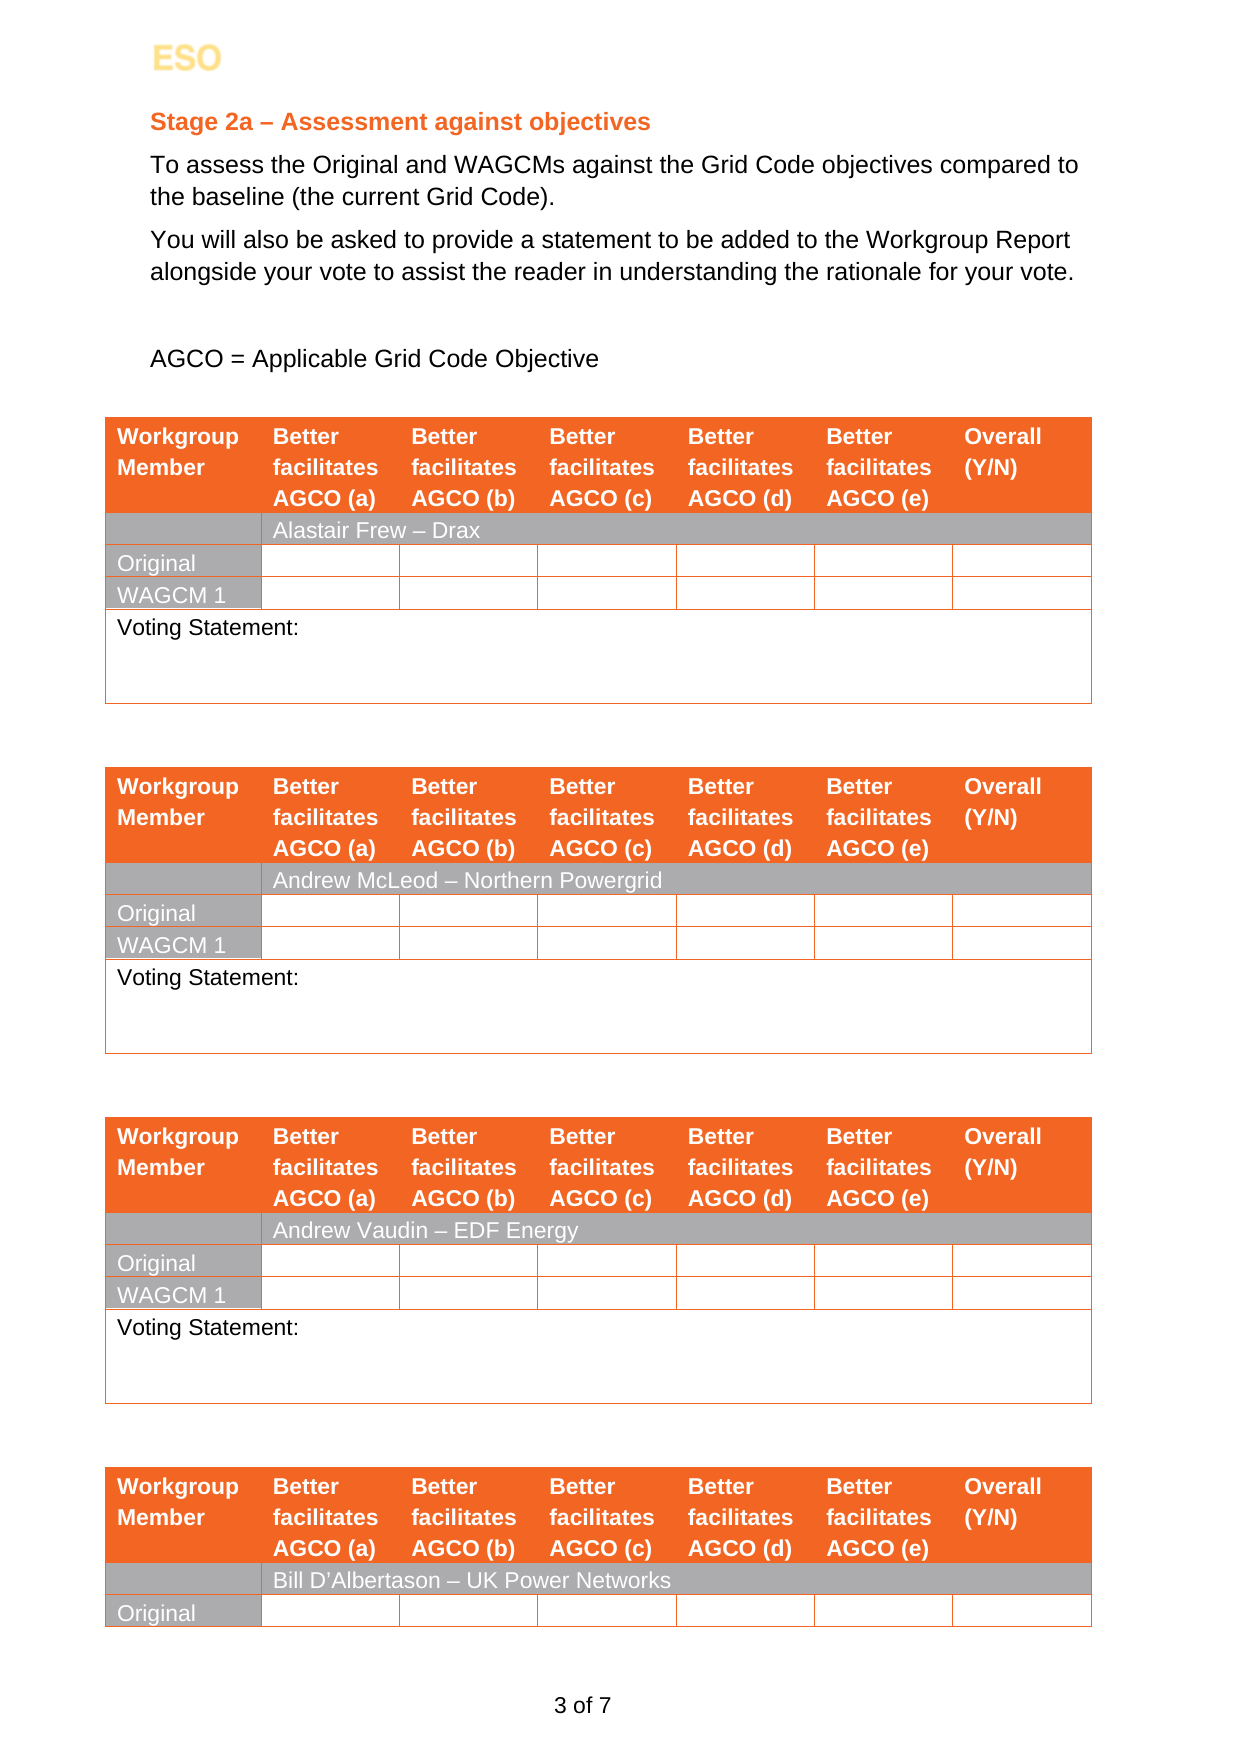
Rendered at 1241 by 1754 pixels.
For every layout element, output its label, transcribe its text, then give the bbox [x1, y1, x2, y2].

table_cell Voting Statement: [106, 1310, 1091, 1403]
table_cell [106, 513, 261, 544]
table_header Better facilitates AGCO (a) [262, 418, 399, 512]
table_header Better facilitates AGCO (d) [677, 418, 814, 512]
table_cell [262, 1277, 399, 1308]
table_header Better facilitates AGCO (c) [538, 768, 676, 862]
table_header Better facilitates AGCO (e) [815, 418, 952, 512]
table_cell [815, 577, 952, 608]
table_cell [953, 927, 1091, 958]
table_cell [815, 1245, 952, 1276]
table_cell [538, 1595, 676, 1626]
table_cell [815, 895, 952, 926]
table_header Better facilitates AGCO (a) [262, 768, 399, 862]
table_header Workgroup Member [106, 1118, 261, 1212]
table_cell [677, 1595, 814, 1626]
table_cell [400, 545, 537, 576]
table_cell Original [106, 545, 261, 576]
text AGCO = Applicable Grid Code Objective [150, 342, 1090, 373]
table_cell [400, 1595, 537, 1626]
table_cell [400, 895, 537, 926]
table_header Overall (Y/N) [953, 1468, 1091, 1562]
table_header Better facilitates AGCO (c) [538, 1118, 676, 1212]
table_header Better facilitates AGCO (b) [400, 418, 537, 512]
table_cell [953, 1595, 1091, 1626]
table_header Better facilitates AGCO (e) [815, 768, 952, 862]
table_cell [677, 1277, 814, 1308]
table_header Workgroup Member [106, 1468, 261, 1562]
table_header Better facilitates AGCO (d) [677, 1118, 814, 1212]
table_cell [106, 863, 261, 894]
table_header Overall (Y/N) [953, 1118, 1091, 1212]
table_header Better facilitates AGCO (b) [400, 1118, 537, 1212]
table_cell [677, 895, 814, 926]
table_header Better facilitates AGCO (e) [815, 1468, 952, 1562]
table_cell [400, 927, 537, 958]
table_header Better facilitates AGCO (c) [538, 1468, 676, 1562]
table_cell [677, 1245, 814, 1276]
table_header Better facilitates AGCO (c) [538, 418, 676, 512]
table_cell Alastair Frew – Drax [262, 513, 1091, 544]
table_cell [262, 1595, 399, 1626]
table_header Better facilitates AGCO (a) [262, 1118, 399, 1212]
table_cell [262, 545, 399, 576]
table_header Better facilitates AGCO (b) [400, 1468, 537, 1562]
table_header Better facilitates AGCO (d) [677, 768, 814, 862]
table_header Workgroup Member [106, 768, 261, 862]
table_cell WAGCM 1 [106, 927, 261, 958]
table_cell [538, 895, 676, 926]
table_cell Andrew McLeod – Northern Powergrid [262, 863, 1091, 894]
text To assess the Original and WAGCMs against the Grid Code objectives compared to the baseline (the current Grid Code). [150, 148, 1090, 211]
table_cell [262, 577, 399, 608]
table_cell [953, 545, 1091, 576]
picture [150, 33, 227, 79]
table_cell [106, 1213, 261, 1244]
table_cell Original [106, 1245, 261, 1276]
table_cell Bill D’Albertason – UK Power Networks [262, 1563, 1091, 1594]
table_cell Andrew Vaudin – EDF Energy [262, 1213, 1091, 1244]
table_cell [262, 927, 399, 958]
table_cell Original [106, 895, 261, 926]
text You will also be asked to provide a statement to be added to the Workgroup Report alongside your vote to assist the reader in understanding the rationale for your vote. [150, 223, 1090, 286]
table_header Overall (Y/N) [953, 418, 1091, 512]
table_cell [106, 1563, 261, 1594]
table_cell Original [106, 1595, 261, 1626]
table_cell [677, 927, 814, 958]
table_cell [400, 1277, 537, 1308]
table_cell WAGCM 1 [106, 577, 261, 608]
table_cell [400, 577, 537, 608]
table_cell [815, 1595, 952, 1626]
table_cell [953, 1245, 1091, 1276]
table_header Better facilitates AGCO (e) [815, 1118, 952, 1212]
table_header Workgroup Member [106, 418, 261, 512]
table_header Overall (Y/N) [953, 768, 1091, 862]
table_cell [538, 1277, 676, 1308]
table_cell [953, 1277, 1091, 1308]
table_header Better facilitates AGCO (b) [400, 768, 537, 862]
table_header Better facilitates AGCO (a) [262, 1468, 399, 1562]
table_cell [538, 927, 676, 958]
table_cell WAGCM 1 [106, 1277, 261, 1308]
table_cell [953, 577, 1091, 608]
table_cell [400, 1245, 537, 1276]
table_cell [538, 577, 676, 608]
table_header Better facilitates AGCO (d) [677, 1468, 814, 1562]
text Stage 2a – Assessment against objectives [150, 104, 1090, 136]
table_cell [815, 1277, 952, 1308]
table_cell [538, 545, 676, 576]
table_cell Voting Statement: [106, 960, 1091, 1053]
table_cell [815, 545, 952, 576]
table_cell [538, 1245, 676, 1276]
table_cell [677, 545, 814, 576]
table_cell [262, 895, 399, 926]
table_cell Voting Statement: [106, 610, 1091, 703]
table_cell [815, 927, 952, 958]
table_cell [677, 577, 814, 608]
table_cell [262, 1245, 399, 1276]
table_cell [953, 895, 1091, 926]
